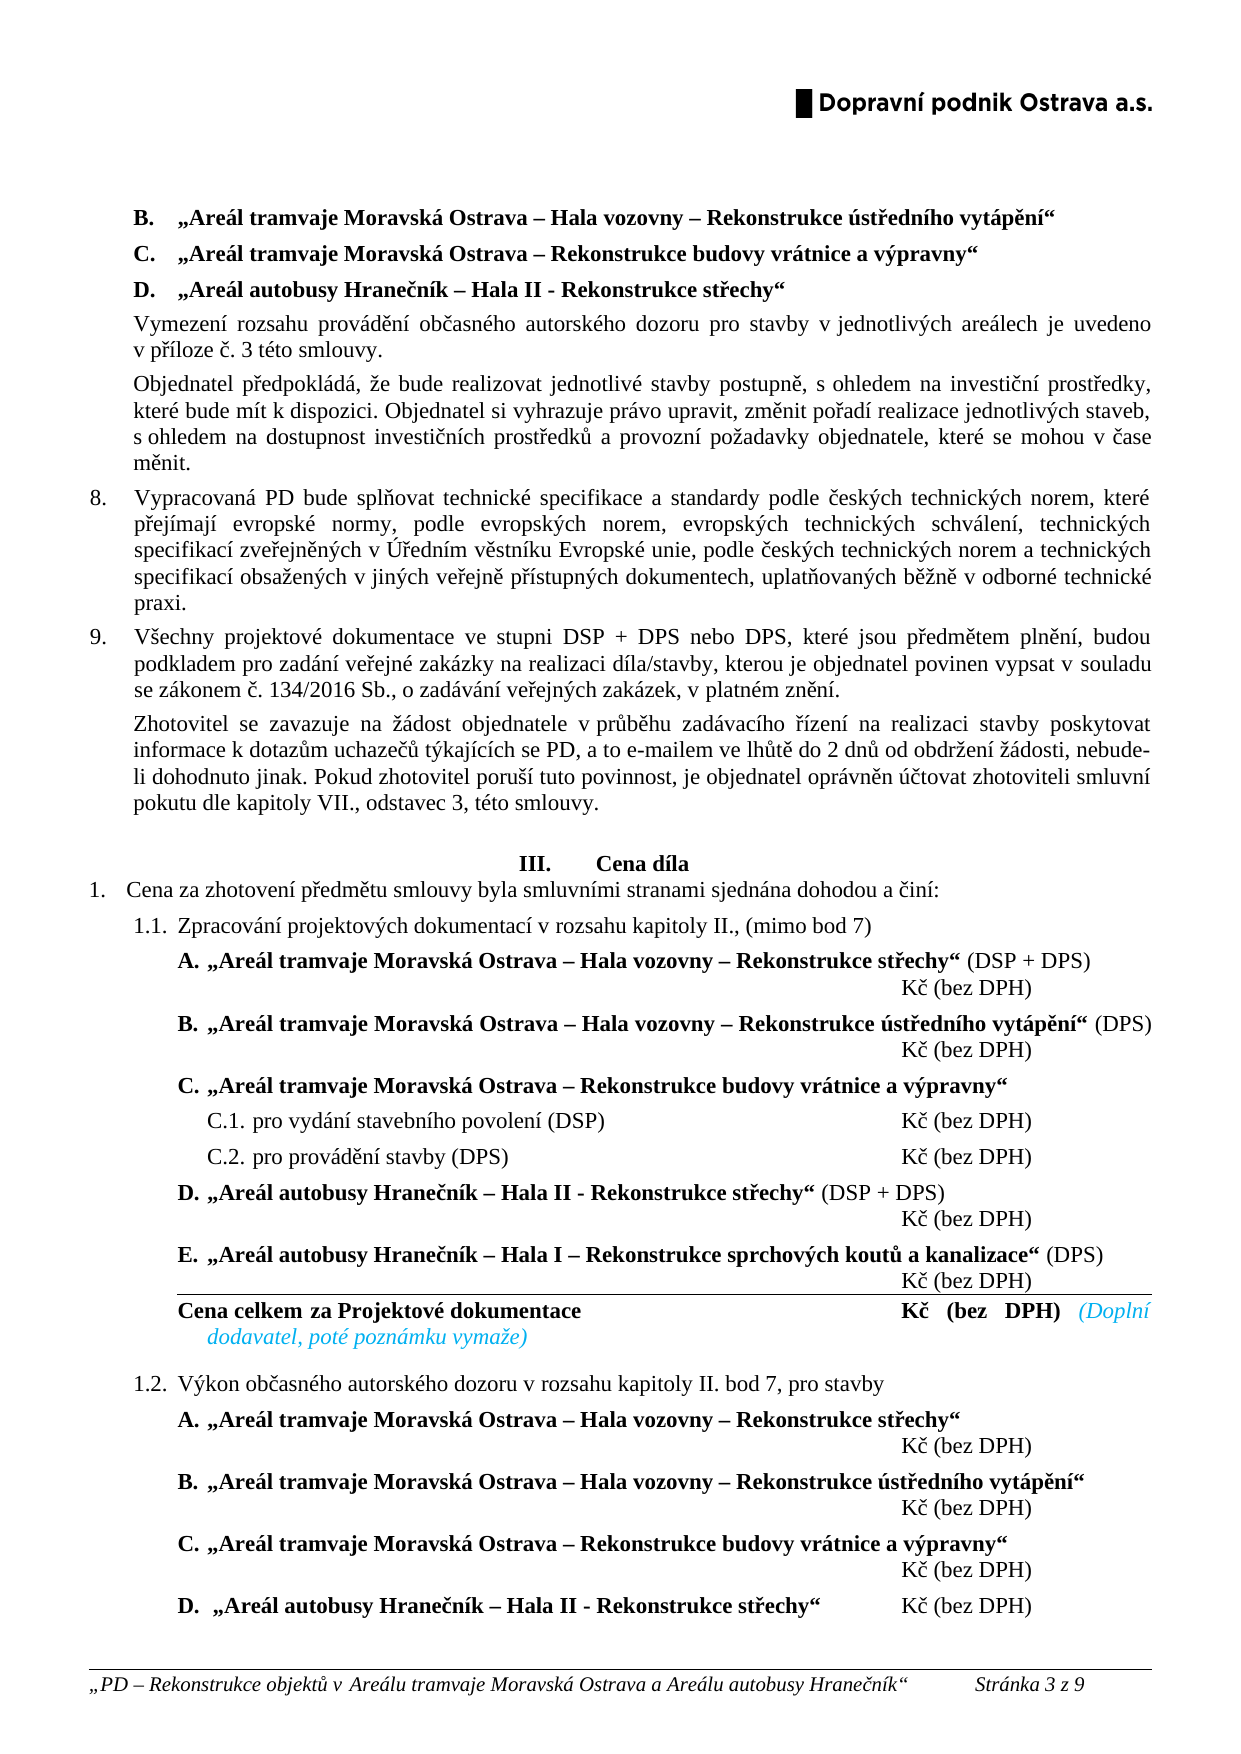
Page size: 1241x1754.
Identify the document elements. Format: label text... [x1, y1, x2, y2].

list „Areál autobusy Hranečník – Hala II - Rekonstrukce střechy“ (DSP + DPS) Kč (bez DPH) [177, 1179, 1152, 1232]
text Cena celkem za Projektové dokumentace Kč (bez DPH) (Doplní dodavatel, poté poznámku vymaže) [177, 1295, 1152, 1349]
list Vypracovaná PD bude splňovat technické specifikace a standardy podle českých technických norem, které přejímají evropské normy, podle evropských norem, evropských technických schválení, technických specifikací zveřejněných v Úředním věstníku Evropské unie, podle českých technických norem a technických specifikací obsažených v jiných veřejně přístupných dokumentech, uplatňovaných běžně v odborné technické praxi. [89, 484, 1152, 615]
list „Areál autobusy Hranečník – Hala I – Rekonstrukce sprchových koutů a kanalizace“ (DPS) Kč (bez DPH) [177, 1241, 1152, 1294]
list pro provádění stavby (DPS) Kč (bez DPH) [207, 1143, 1152, 1169]
list „Areál autobusy Hranečník – Hala II - Rekonstrukce střechy“ Kč (bez DPH) [177, 1592, 1152, 1619]
list Výkon občasného autorského dozoru v rozsahu kapitoly II. bod 7, pro stavby [133, 1370, 1152, 1397]
list „Areál tramvaje Moravská Ostrava – Rekonstrukce budovy vrátnice a výpravny“ [133, 240, 1152, 266]
list „Areál tramvaje Moravská Ostrava – Hala vozovny – Rekonstrukce ústředního vytápění“ (DPS) Kč (bez DPH) [177, 1009, 1152, 1062]
list „Areál tramvaje Moravská Ostrava – Rekonstrukce budovy vrátnice a výpravny“ [177, 1072, 1152, 1098]
list „Areál tramvaje Moravská Ostrava – Hala vozovny – Rekonstrukce ústředního vytápění“ [133, 204, 1152, 231]
list pro vydání stavebního povolení (DSP) Kč (bez DPH) [207, 1107, 1152, 1134]
list Zpracování projektových dokumentací v rozsahu kapitoly II., (mimo bod 7) [133, 912, 1152, 938]
list „Areál tramvaje Moravská Ostrava – Rekonstrukce budovy vrátnice a výpravny“ Kč (bez DPH) [177, 1530, 1152, 1583]
list „Areál tramvaje Moravská Ostrava – Hala vozovny – Rekonstrukce střechy“ (DSP + DPS) Kč (bez DPH) [177, 947, 1152, 1000]
list Všechny projektové dokumentace ve stupni DSP + DPS nebo DPS, které jsou předmětem plnění, budou podkladem pro zadání veřejné zakázky na realizaci díla/stavby, kterou je objednatel povinen vypsat v souladu se zákonem č. 134/2016 Sb., o zadávání veřejných zakázek, v platném znění. [89, 623, 1152, 702]
list „Areál autobusy Hranečník – Hala II - Rekonstrukce střechy“ [133, 276, 1152, 302]
list „Areál tramvaje Moravská Ostrava – Hala vozovny – Rekonstrukce ústředního vytápění“ Kč (bez DPH) [177, 1468, 1152, 1521]
list „Areál tramvaje Moravská Ostrava – Hala vozovny – Rekonstrukce střechy“ Kč (bez DPH) [177, 1406, 1152, 1459]
list Cena díla [89, 850, 1152, 876]
subtitle Cena za zhotovení předmětu smlouvy byla smluvními stranami sjednána dohodou a činí: [89, 876, 1152, 902]
text Vymezení rozsahu provádění občasného autorského dozoru pro stavby v jednotlivých areálech je uvedeno v příloze č. 3 této smlouvy. [133, 310, 1152, 363]
picture [795, 89, 1152, 118]
text Objednatel předpokládá, že bude realizovat jednotlivé stavby postupně, s ohledem na investiční prostředky, které bude mít k dispozici. Objednatel si vyhrazuje právo upravit, změnit pořadí realizace jednotlivých staveb, s ohledem na dostupnost investičních prostředků a provozní požadavky objednatele, které se mohou v čase měnit. [133, 370, 1152, 476]
text Zhotovitel se zavazuje na žádost objednatele v průběhu zadávacího řízení na realizaci stavby poskytovat informace k dotazům uchazečů týkajících se PD, a to e-mailem ve lhůtě do 2 dnů od obdržení žádosti, nebude-li dohodnuto jinak. Pokud zhotovitel poruší tuto povinnost, je objednatel oprávněn účtovat zhotoviteli smluvní pokutu dle kapitoly VII., odstavec 3, této smlouvy. [133, 710, 1152, 816]
